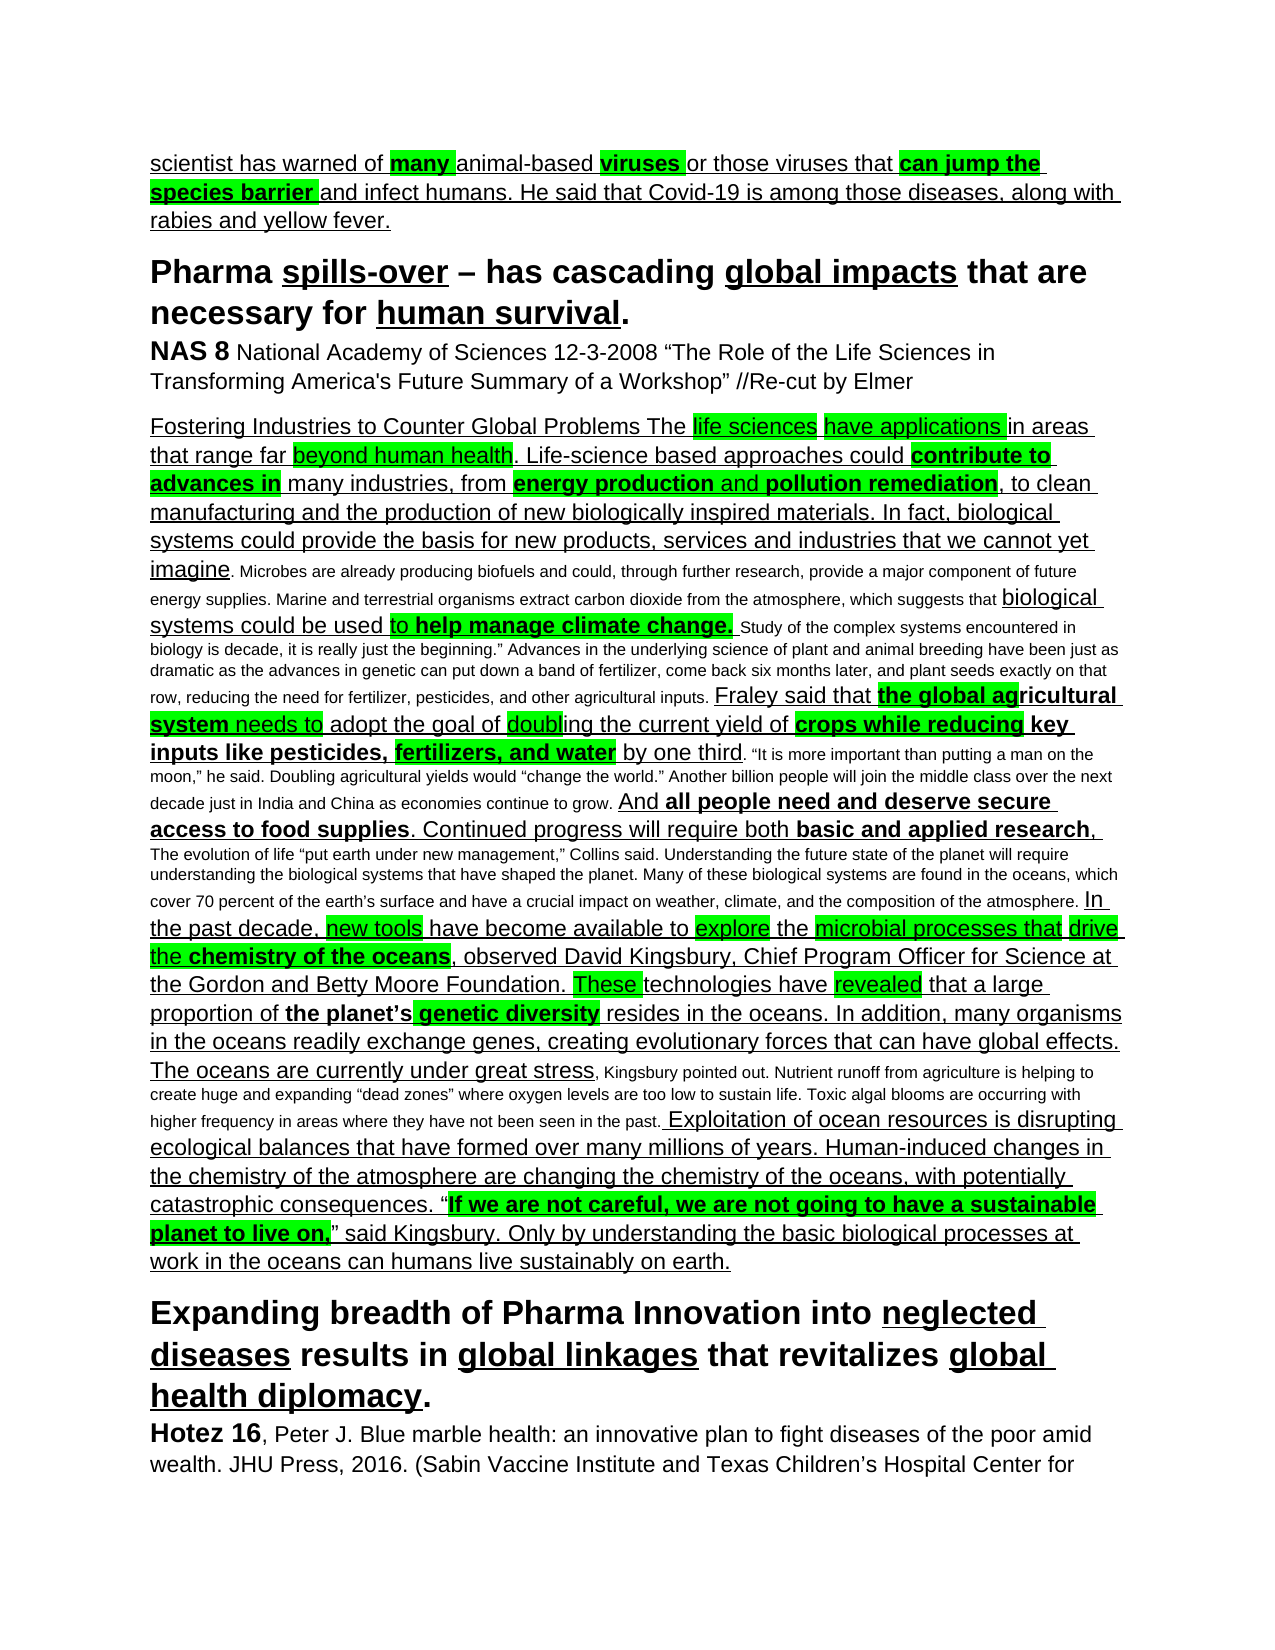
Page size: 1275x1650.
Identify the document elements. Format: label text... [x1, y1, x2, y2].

text Fostering Industries to Counter Global Problems The life sciences have applications in areas that range far beyond human health. Life-science based approaches could contribute to advances in many industries, from energy production and pollution remediation, to clean manufacturing and the production of new biologically inspired materials. In fact, biological systems could provide the basis for new products, services and industries that we cannot yet imagine. Microbes are already producing biofuels and could, through further research, provide a major component of future energy supplies. Marine and terrestrial organisms extract carbon dioxide from the atmosphere, which suggests that biological systems could be used to help manage climate change. Study of the complex systems encountered in biology is decade, it is really just the beginning.” Advances in the underlying science of plant and animal breeding have been just as dramatic as the advances in genetic can put down a band of fertilizer, come back six months later, and plant seeds exactly on that row, reducing the need for fertilizer, pesticides, and other agricultural inputs. Fraley said that the global agricultural system needs to adopt the goal of doubling the current yield of crops while reducing key inputs like pesticides, fertilizers, and water by one third. “It is more important than putting a man on the moon,” he said. Doubling agricultural yields would “change the world.” Another billion people will join the middle class over the next decade just in India and China as economies continue to grow. And all people need and deserve secure access to food supplies. Continued progress will require both basic and applied research, The evolution of life “put earth under new management,” Collins said. Understanding the future state of the planet will require understanding the biological systems that have shaped the planet. Many of these biological systems are found in the oceans, which cover 70 percent of the earth’s surface and have a crucial impact on weather, climate, and the composition of the atmosphere. In the past decade, new tools have become available to explore the microbial processes that drive the chemistry of the oceans, observed David Kingsbury, Chief Program Officer for Science at the Gordon and Betty Moore Foundation. These technologies have revealed that a large proportion of the planet’s genetic diversity resides in the oceans. In addition, many organisms in the oceans readily exchange genes, creating evolutionary forces that can have global effects. The oceans are currently under great stress, Kingsbury pointed out. Nutrient runoff from agriculture is helping to create huge and expanding “dead zones” where oxygen levels are too low to sustain life. Toxic algal blooms are occurring with higher frequency in areas where they have not been seen in the past. Exploitation of ocean resources is disrupting ecological balances that have formed over many millions of years. Human-induced changes in the chemistry of the atmosphere are changing the chemistry of the oceans, with potentially catastrophic consequences. “If we are not careful, we are not going to have a sustainable planet to live on,” said Kingsbury. Only by understanding the basic biological processes at work in the oceans can humans live sustainably on earth. [150, 413, 1125, 937]
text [150, 150, 1125, 233]
subtitle Expanding breadth of Pharma Innovation into neglected diseases results in global linkages that revitalizes global health diplomacy. [150, 1293, 1125, 1414]
text NAS 8 National Academy of Sciences 12-3-2008 “The Role of the Life Sciences in Transforming America's Future Summary of a Workshop” //Re-cut by Elmer [150, 335, 1125, 394]
text Fostering Industries to Counter Global Problems The life sciences have applications in areas that range far beyond human health. Life-science based approaches could contribute to advances in many industries, from energy production and pollution remediation, to clean manufacturing and the production of new biologically inspired materials. In fact, biological systems could provide the basis for new products, services and industries that we cannot yet imagine. Microbes are already producing biofuels and could, through further research, provide a major component of future energy supplies. Marine and terrestrial organisms extract carbon dioxide from the atmosphere, which suggests that biological systems could be used to help manage climate change. Study of the complex systems encountered in biology is decade, it is really just the beginning.” Advances in the underlying science of plant and animal breeding have been just as dramatic as the advances in genetic can put down a band of fertilizer, come back six months later, and plant seeds exactly on that row, reducing the need for fertilizer, pesticides, and other agricultural inputs. Fraley said that the global agricultural system needs to adopt the goal of doubling the current yield of crops while reducing key inputs like pesticides, fertilizers, and water by one third. “It is more important than putting a man on the moon,” he said. Doubling agricultural yields would “change the world.” Another billion people will join the middle class over the next decade just in India and China as economies continue to grow. And all people need and deserve secure access to food supplies. Continued progress will require both basic and applied research, The evolution of life “put earth under new management,” Collins said. Understanding the future state of the planet will require understanding the biological systems that have shaped the planet. Many of these biological systems are found in the oceans, which cover 70 percent of the earth’s surface and have a crucial impact on weather, climate, and the composition of the atmosphere. In the past decade, new tools have become available to explore the microbial processes that drive the chemistry of the oceans, observed David Kingsbury, Chief Program Officer for Science at the Gordon and Betty Moore Foundation. These technologies have revealed that a large proportion of the planet’s genetic diversity resides in the oceans. In addition, many organisms in the oceans readily exchange genes, creating evolutionary forces that can have global effects. The oceans are currently under great stress, Kingsbury pointed out. Nutrient runoff from agriculture is helping to create huge and expanding “dead zones” where oxygen levels are too low to sustain life. Toxic algal blooms are occurring with higher frequency in areas where they have not been seen in the past. Exploitation of ocean resources is disrupting ecological balances that have formed over many millions of years. Human-induced changes in the chemistry of the atmosphere are changing the chemistry of the oceans, with potentially catastrophic consequences. “If we are not careful, we are not going to have a sustainable planet to live on,” said Kingsbury. Only by understanding the basic biological processes at work in the oceans can humans live sustainably on earth. [150, 939, 1125, 1274]
subtitle Pharma spills-over – has cascading global impacts that are necessary for human survival. [150, 252, 1125, 332]
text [150, 1417, 1125, 1477]
